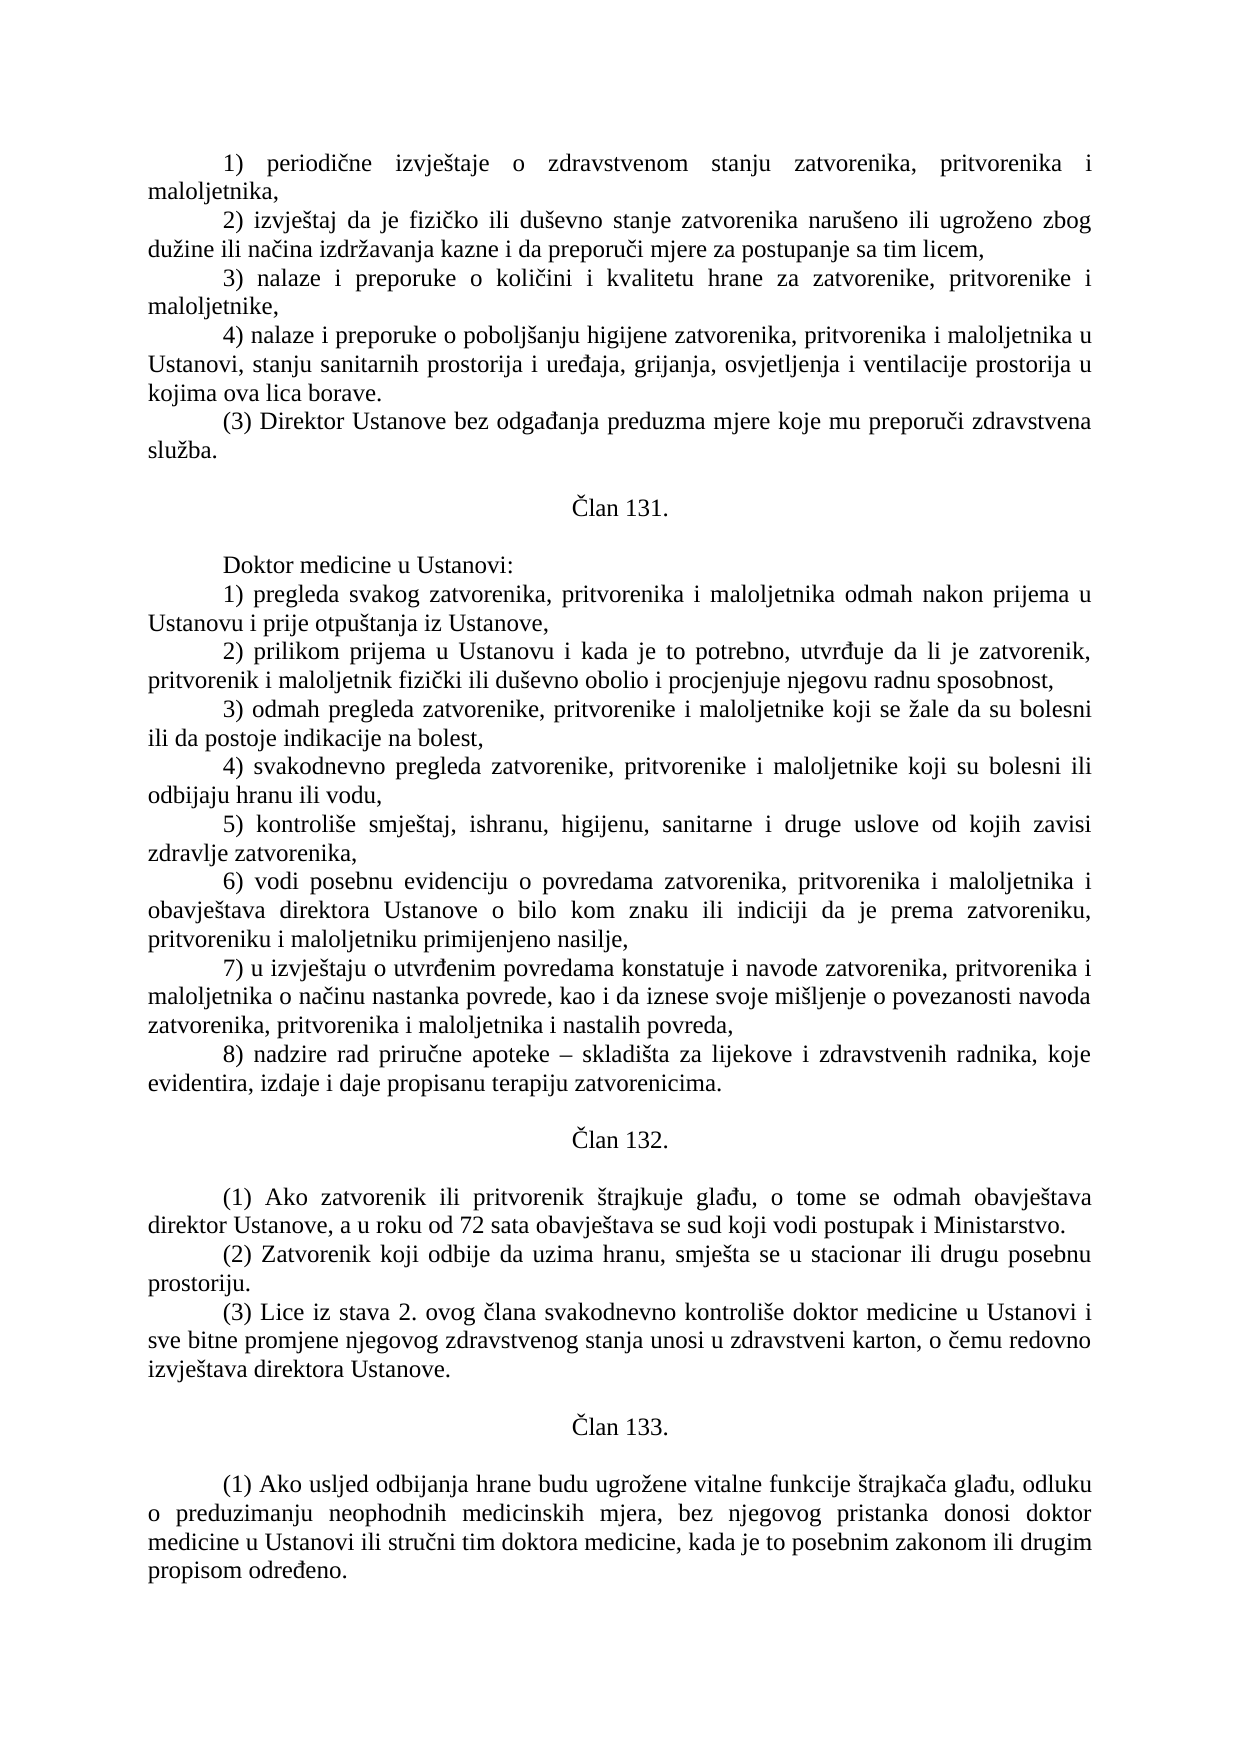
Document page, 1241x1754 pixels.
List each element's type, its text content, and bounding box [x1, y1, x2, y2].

text 3) nalaze i preporuke o količini i kvalitetu hrane za zatvorenike, pritvorenike i maloljetnike, [148, 263, 1093, 320]
text 5) kontroliše smještaj, ishranu, higijenu, sanitarne i druge uslove od kojih zavisi zdravlje zatvorenika, [148, 809, 1093, 866]
text 1) periodične izvještaje o zdravstvenom stanju zatvorenika, pritvorenika i maloljetnika, [148, 148, 1093, 205]
text Član 132. [148, 1125, 1093, 1154]
text (1) Ako usljed odbijanja hrane budu ugrožene vitalne funkcije štrajkača glađu, odluku o preduzimanju neophodnih medicinskih mjera, bez njegovog pristanka donosi doktor medicine u Ustanovi ili stručni tim doktora medicine, kada je to posebnim zakonom ili drugim propisom određeno. [148, 1469, 1093, 1584]
text 6) vodi posebnu evidenciju o povredama zatvorenika, pritvorenika i maloljetnika i obavještava direktora Ustanove o bilo kom znaku ili indiciji da je prema zatvoreniku, pritvoreniku i maloljetniku primijenjeno nasilje, [148, 866, 1093, 953]
text Doktor medicine u Ustanovi: [148, 550, 1093, 579]
text 2) prilikom prijema u Ustanovu i kada je to potrebno, utvrđuje da li je zatvorenik, pritvorenik i maloljetnik fizički ili duševno obolio i procjenjuje njegovu radnu sposobnost, [148, 636, 1093, 694]
text (2) Zatvorenik koji odbije da uzima hranu, smješta se u stacionar ili drugu posebnu prostoriju. [148, 1239, 1093, 1297]
text 3) odmah pregleda zatvorenike, pritvorenike i maloljetnike koji se žale da su bolesni ili da postoje indikacije na bolest, [148, 694, 1093, 751]
text 7) u izvještaju o utvrđenim povredama konstatuje i navode zatvorenika, pritvorenika i maloljetnika o načinu nastanka povrede, kao i da iznese svoje mišljenje o povezanosti navoda zatvorenika, pritvorenika i maloljetnika i nastalih povreda, [148, 953, 1093, 1039]
text 1) pregleda svakog zatvorenika, pritvorenika i maloljetnika odmah nakon prijema u Ustanovu i prije otpuštanja iz Ustanove, [148, 579, 1093, 636]
text 2) izvještaj da je fizičko ili duševno stanje zatvorenika narušeno ili ugroženo zbog dužine ili načina izdržavanja kazne i da preporuči mjere za postupanje sa tim licem, [148, 205, 1093, 263]
text (3) Direktor Ustanove bez odgađanja preduzma mjere koje mu preporuči zdravstvena služba. [148, 406, 1093, 464]
text (3) Lice iz stava 2. ovog člana svakodnevno kontroliše doktor medicine u Ustanovi i sve bitne promjene njegovog zdravstvenog stanja unosi u zdravstveni karton, o čemu redovno izvještava direktora Ustanove. [148, 1297, 1093, 1383]
text (1) Ako zatvorenik ili pritvorenik štrajkuje glađu, o tome se odmah obavještava direktor Ustanove, a u roku od 72 sata obavještava se sud koji vodi postupak i Ministarstvo. [148, 1182, 1093, 1239]
text 4) svakodnevno pregleda zatvorenike, pritvorenike i maloljetnike koji su bolesni ili odbijaju hranu ili vodu, [148, 751, 1093, 809]
text 8) nadzire rad priručne apoteke – skladišta za lijekove i zdravstvenih radnika, koje evidentira, izdaje i daje propisanu terapiju zatvorenicima. [148, 1039, 1093, 1096]
text Član 133. [148, 1412, 1093, 1441]
text Član 131. [148, 493, 1093, 521]
text 4) nalaze i preporuke o poboljšanju higijene zatvorenika, pritvorenika i maloljetnika u Ustanovi, stanju sanitarnih prostorija i uređaja, grijanja, osvjetljenja i ventilacije prostorija u kojima ova lica borave. [148, 320, 1093, 406]
